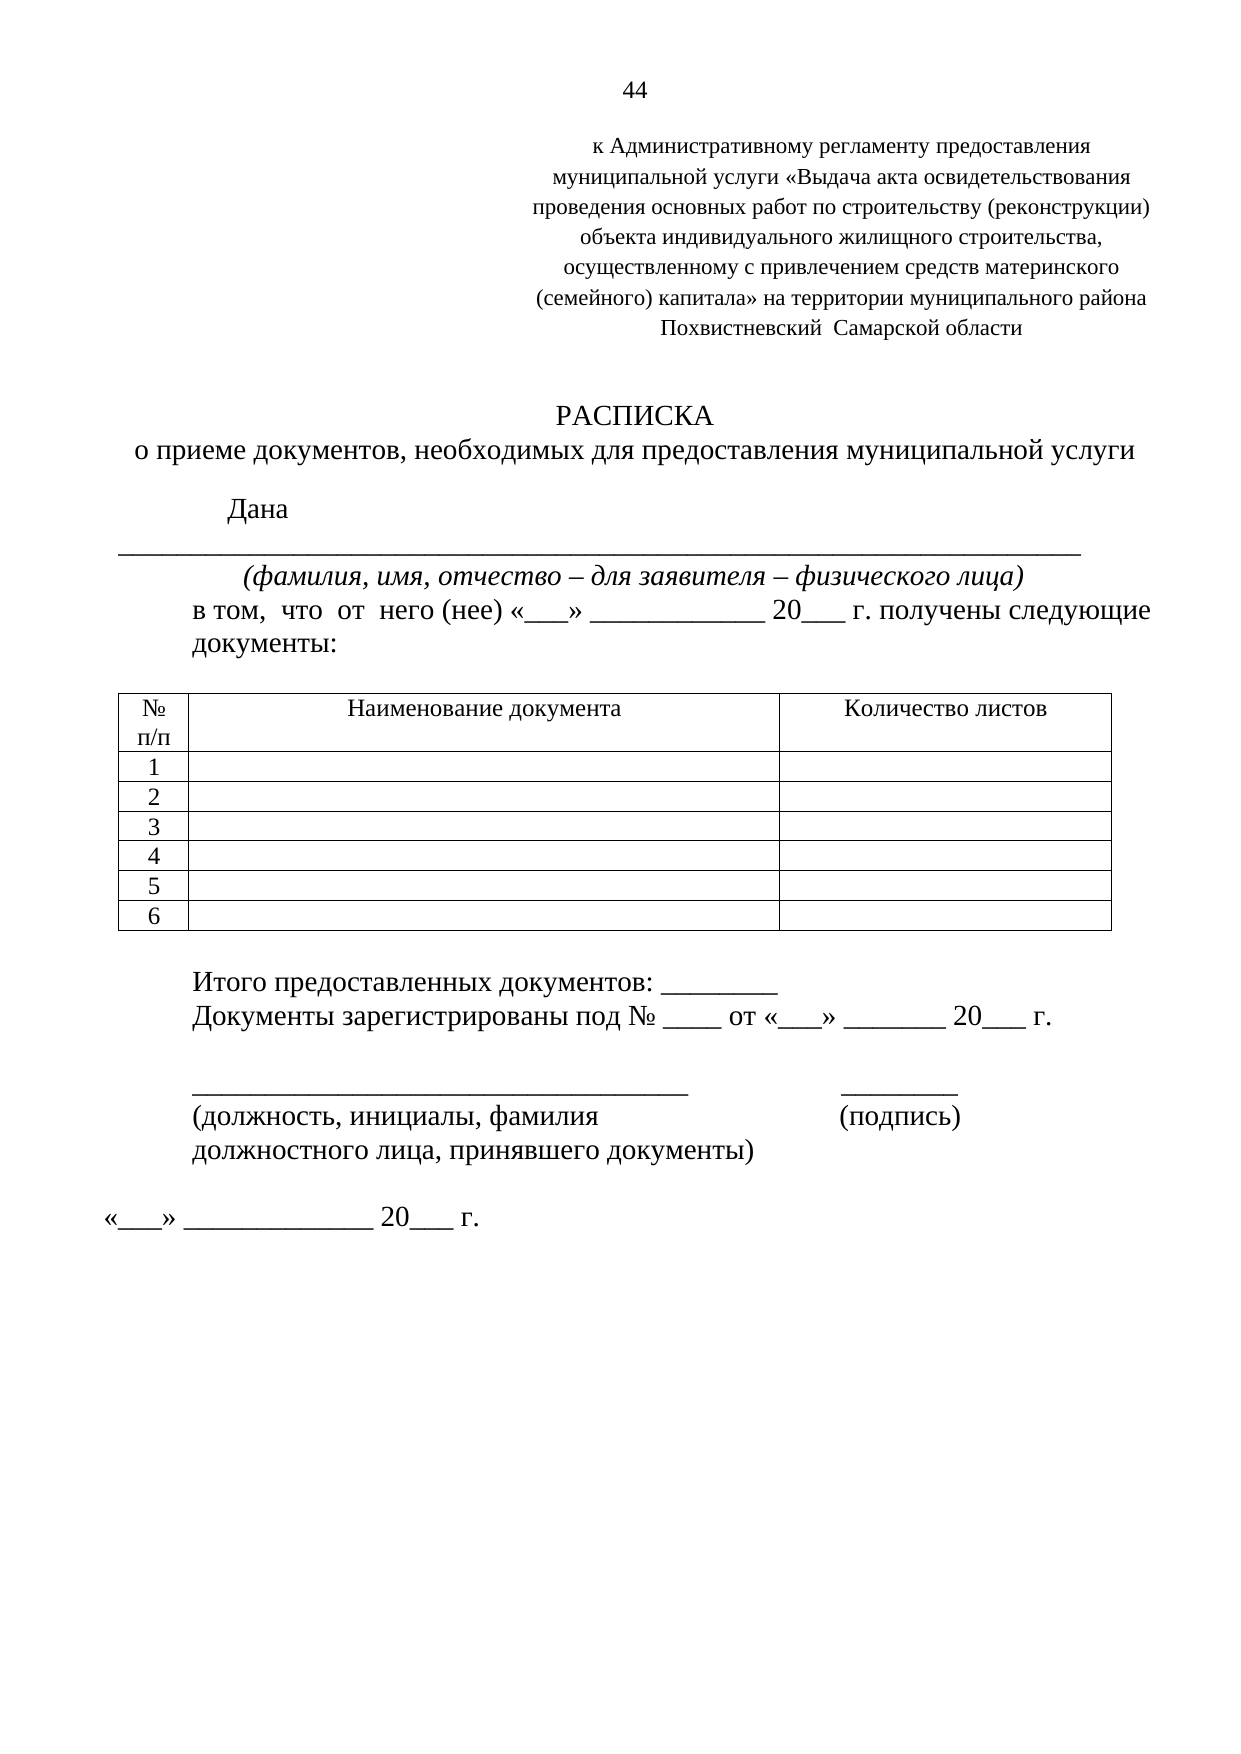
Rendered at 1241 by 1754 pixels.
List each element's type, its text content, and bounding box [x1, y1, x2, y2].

table_header № п/п [119, 694, 188, 751]
table_cell [780, 752, 1111, 781]
table_cell 5 [119, 871, 188, 900]
text __________________________________________________________________ [118, 525, 1152, 558]
table_cell [780, 812, 1111, 840]
text Документы зарегистрированы под № ____ от «___» _______ 20___ г. [118, 998, 1152, 1031]
text «___» _____________ 20___ г. [103, 1199, 1152, 1233]
text к Административному регламенту предоставления муниципальной услуги «Выдача акта освидетельствования проведения основных работ по строительству (реконструкции) объекта индивидуального жилищного строительства, осуществленному с привлечением средств материнского (семейного) капитала» на территории муниципального района Похвистневский Самарской области [532, 132, 1152, 340]
text в том, что от него (нее) «___» ____________ 20___ г. получены следующие [118, 592, 1152, 625]
table_cell [780, 782, 1111, 811]
table_cell [780, 841, 1111, 870]
text должностного лица, принявшего документы) [118, 1132, 1152, 1166]
text Итого предоставленных документов: ________ [118, 964, 1152, 998]
table_cell [189, 871, 779, 900]
text РАСПИСКА [118, 398, 1152, 432]
text Дана [118, 491, 1152, 525]
table_cell 6 [119, 901, 188, 930]
table_cell [189, 841, 779, 870]
table_header Количество листов [780, 694, 1111, 751]
text (фамилия, имя, отчество – для заявителя – физического лица) [118, 558, 1152, 592]
table_cell [189, 901, 779, 930]
table_header Наименование документа [189, 694, 779, 751]
table_cell 2 [119, 782, 188, 811]
table_cell 3 [119, 812, 188, 840]
text документы: [118, 625, 1152, 659]
table_cell 1 [119, 752, 188, 781]
table_cell [189, 782, 779, 811]
table_cell [780, 901, 1111, 930]
table_cell [189, 812, 779, 840]
table_cell [780, 871, 1111, 900]
text __________________________________ ________ [118, 1065, 1152, 1098]
text (должность, инициалы, фамилия (подпись) [118, 1098, 1152, 1132]
text о приеме документов, необходимых для предоставления муниципальной услуги [118, 432, 1152, 465]
table_cell [189, 752, 779, 781]
table_cell 4 [119, 841, 188, 870]
